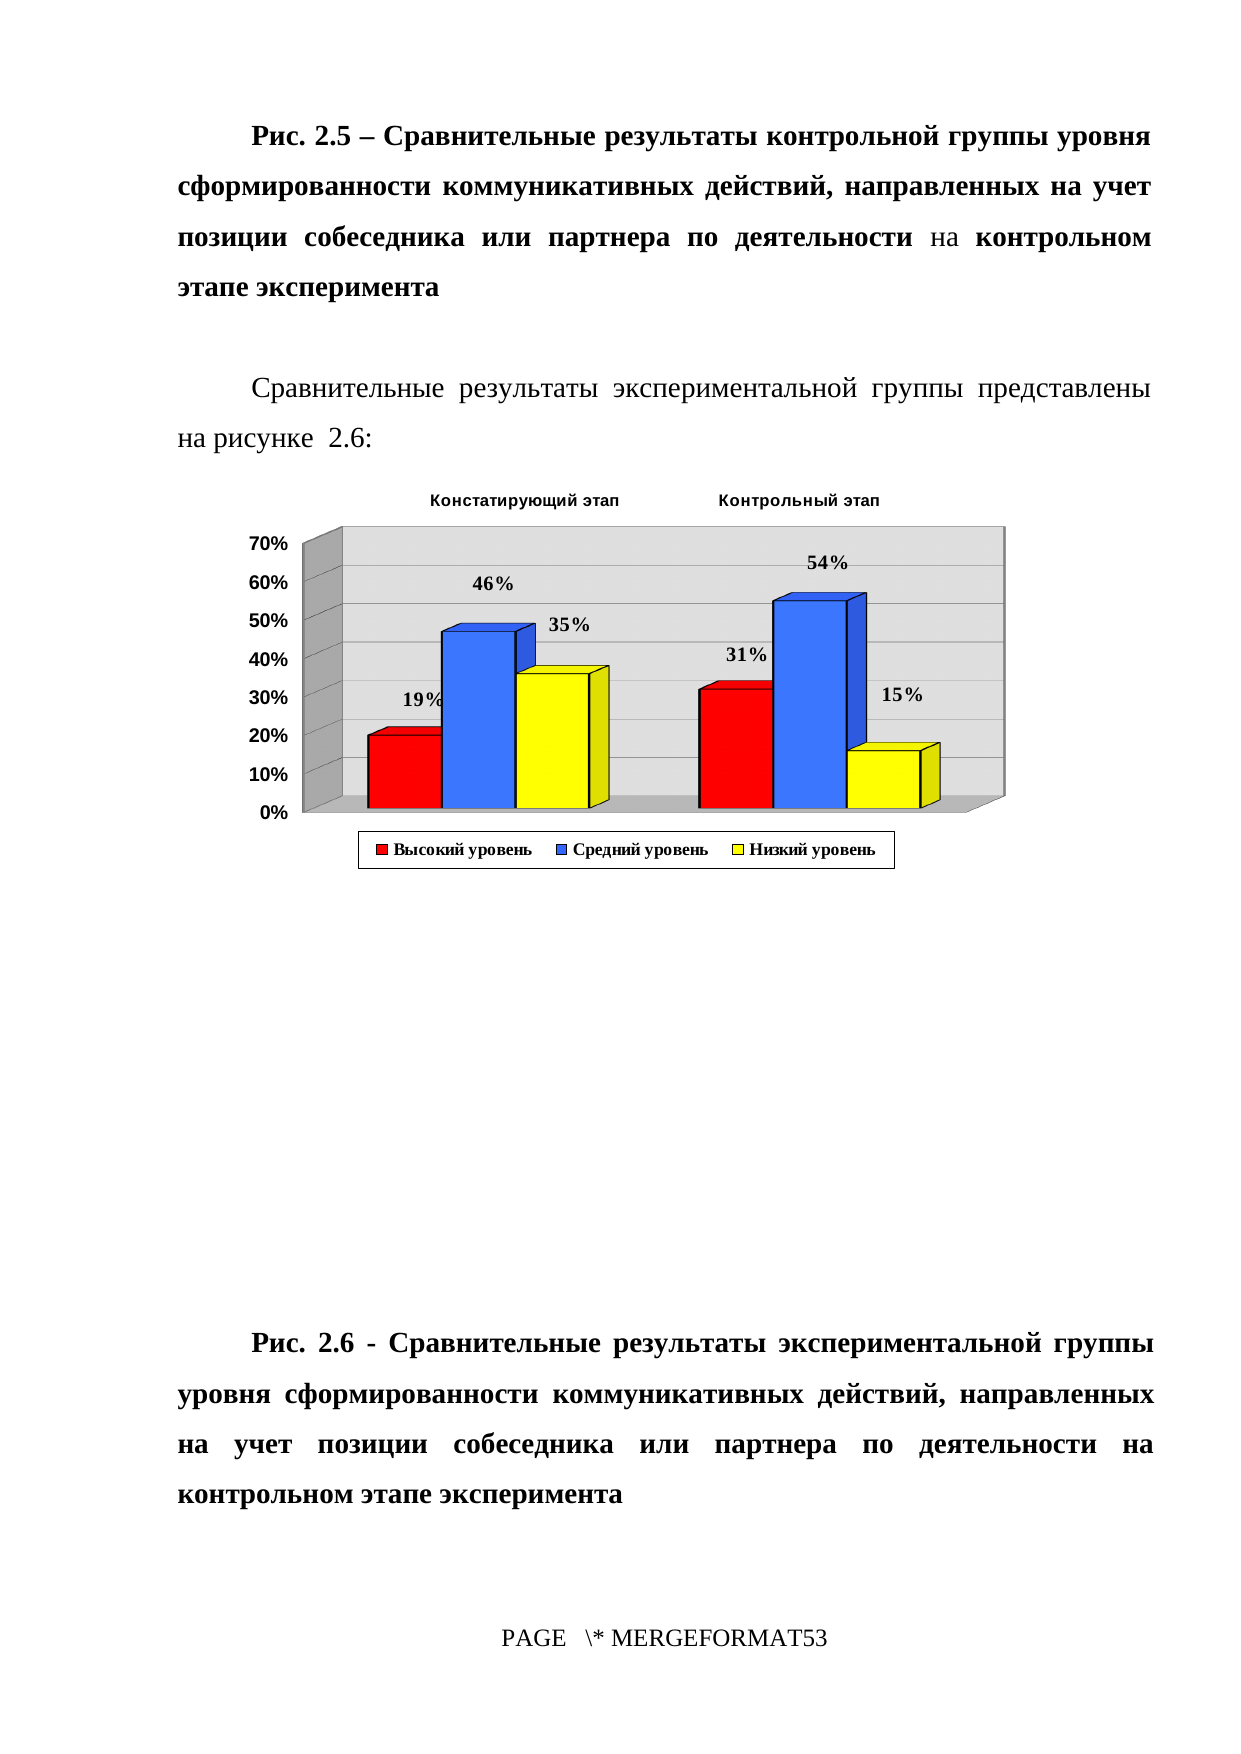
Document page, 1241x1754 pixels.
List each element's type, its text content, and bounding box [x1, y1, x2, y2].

text Сравнительные результаты экспериментальной группы представлены на рисунке 2.6: [177, 370, 1152, 453]
text Рис. 2.6 - Сравнительные результаты экспериментальной группы уровня сформированности коммуникативных действий, направленных на учет позиции собеседника или партнера по деятельности на контрольном этапе эксперимента [177, 1326, 1154, 1510]
text Рис. 2.5 – Сравнительные результаты контрольной группы уровня сформированности коммуникативных действий, направленных на учет позиции собеседника или партнера по деятельности на контрольном этапе эксперимента [177, 118, 1152, 303]
